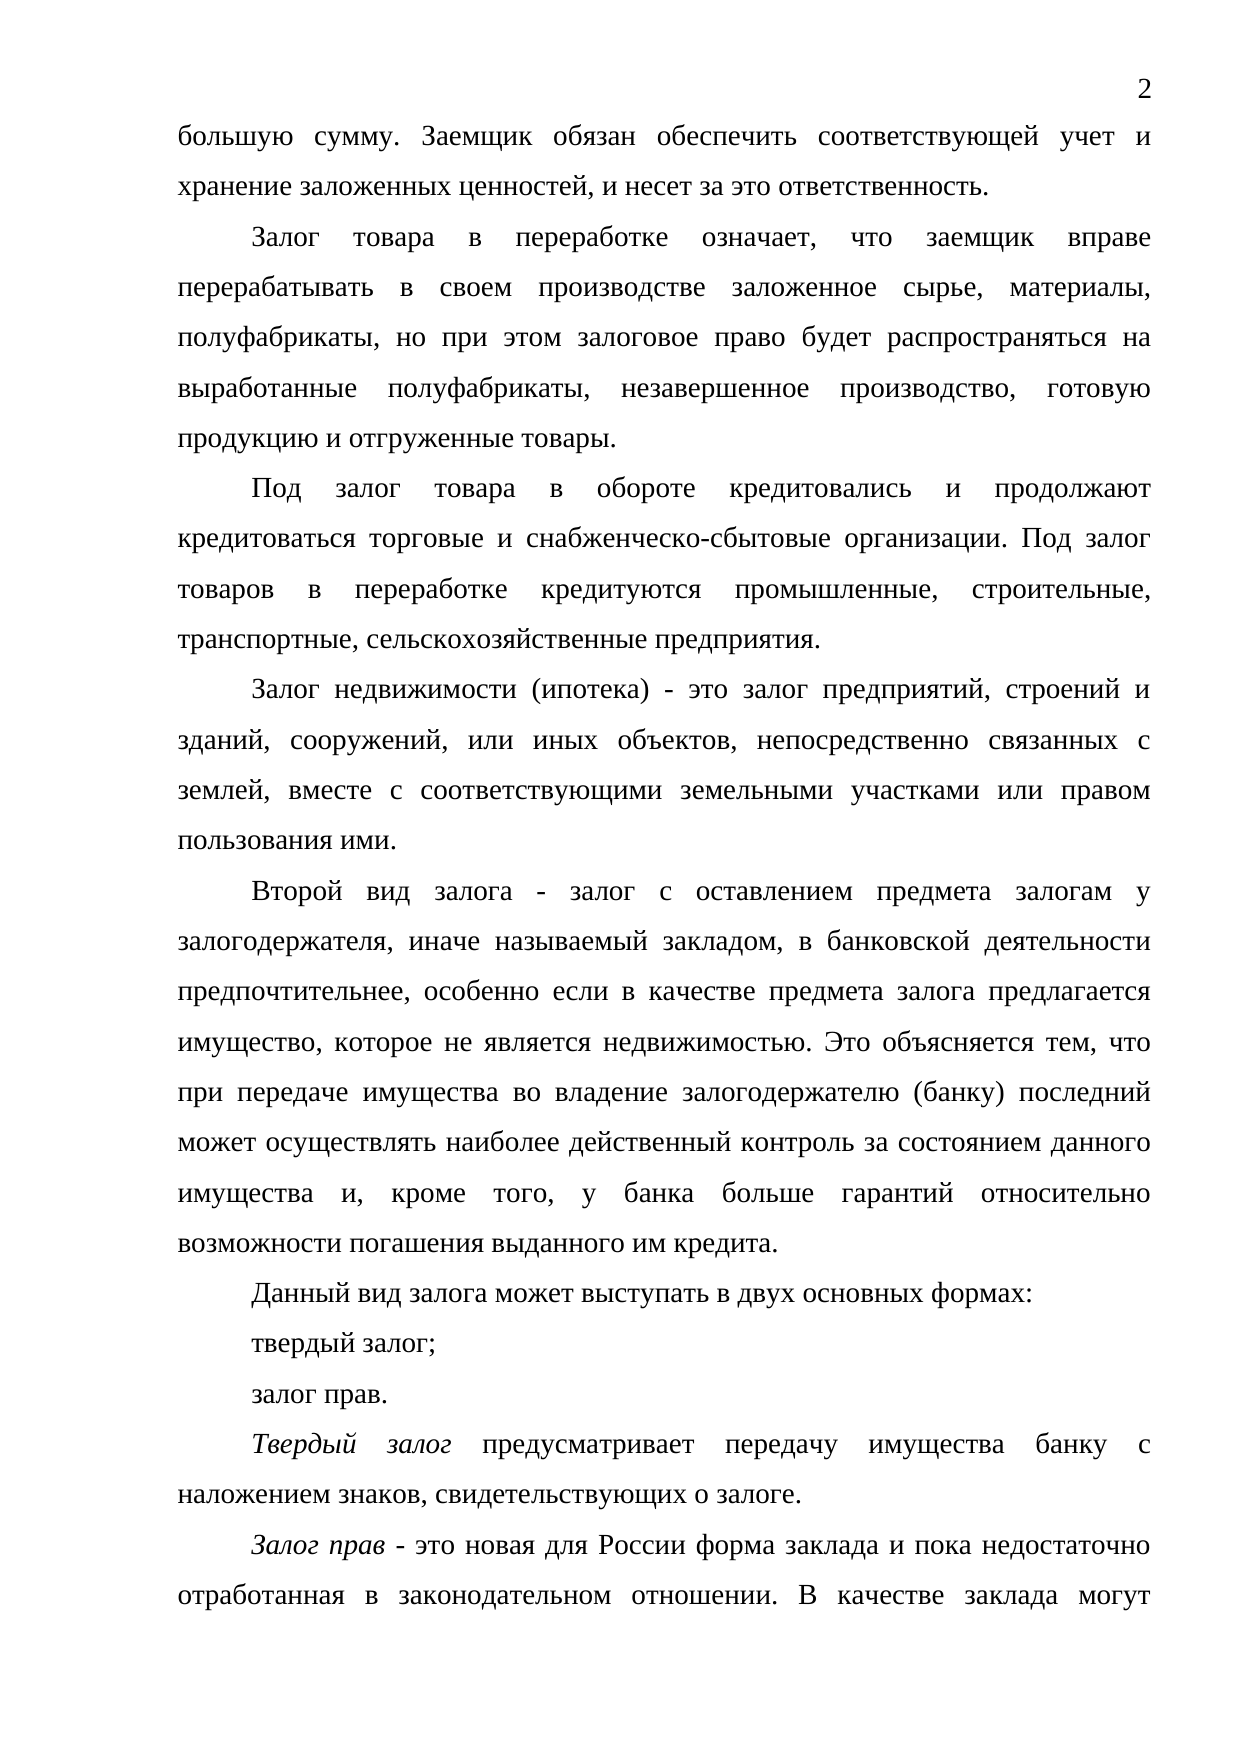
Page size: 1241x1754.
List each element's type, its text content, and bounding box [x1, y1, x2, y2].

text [177, 1527, 1152, 1611]
text твердый залог; [177, 1326, 1152, 1359]
text Данный вид залога может выступать в двух основных формах: [177, 1275, 1152, 1309]
text Залог товара в переработке означает, что заемщик вправе перерабатывать в своем производстве заложенное сырье, материалы, полуфабрикаты, но при этом залоговое право будет распространяться на выработанные полуфабрикаты, незавершенное производство, готовую продукцию и отгруженные товары. [177, 219, 1152, 453]
text залог прав. [177, 1376, 1152, 1409]
text Под залог товара в обороте кредитовались и продолжают кредитоваться торговые и снабженческо-сбытовые организации. Под залог товаров в переработке кредитуются промышленные, строительные, транспортные, сельскохозяйственные предприятия. [177, 470, 1152, 655]
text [177, 118, 1152, 202]
text Залог недвижимости (ипотека) - это залог предприятий, строений и зданий, сооружений, или иных объектов, непосредственно связанных с землей, вместе с соответствующими земельными участками или правом пользования ими. [177, 672, 1152, 856]
text Твердый залог предусматривает передачу имущества банку с наложением знаков, свидетельствующих о залоге. [177, 1426, 1152, 1510]
text Второй вид залога - залог с оставлением предмета залогам у залогодержателя, иначе называемый закладом, в банковской деятельности предпочтительнее, особенно если в качестве предмета залога предлагается имущество, которое не является недвижимостью. Это объясняется тем, что при передаче имущества во владение залогодержателю (банку) последний может осуществлять наиболее действенный контроль за состоянием данного имущества и, кроме того, у банка больше гарантий относительно возможности погашения выданного им кредита. [177, 873, 1152, 1258]
